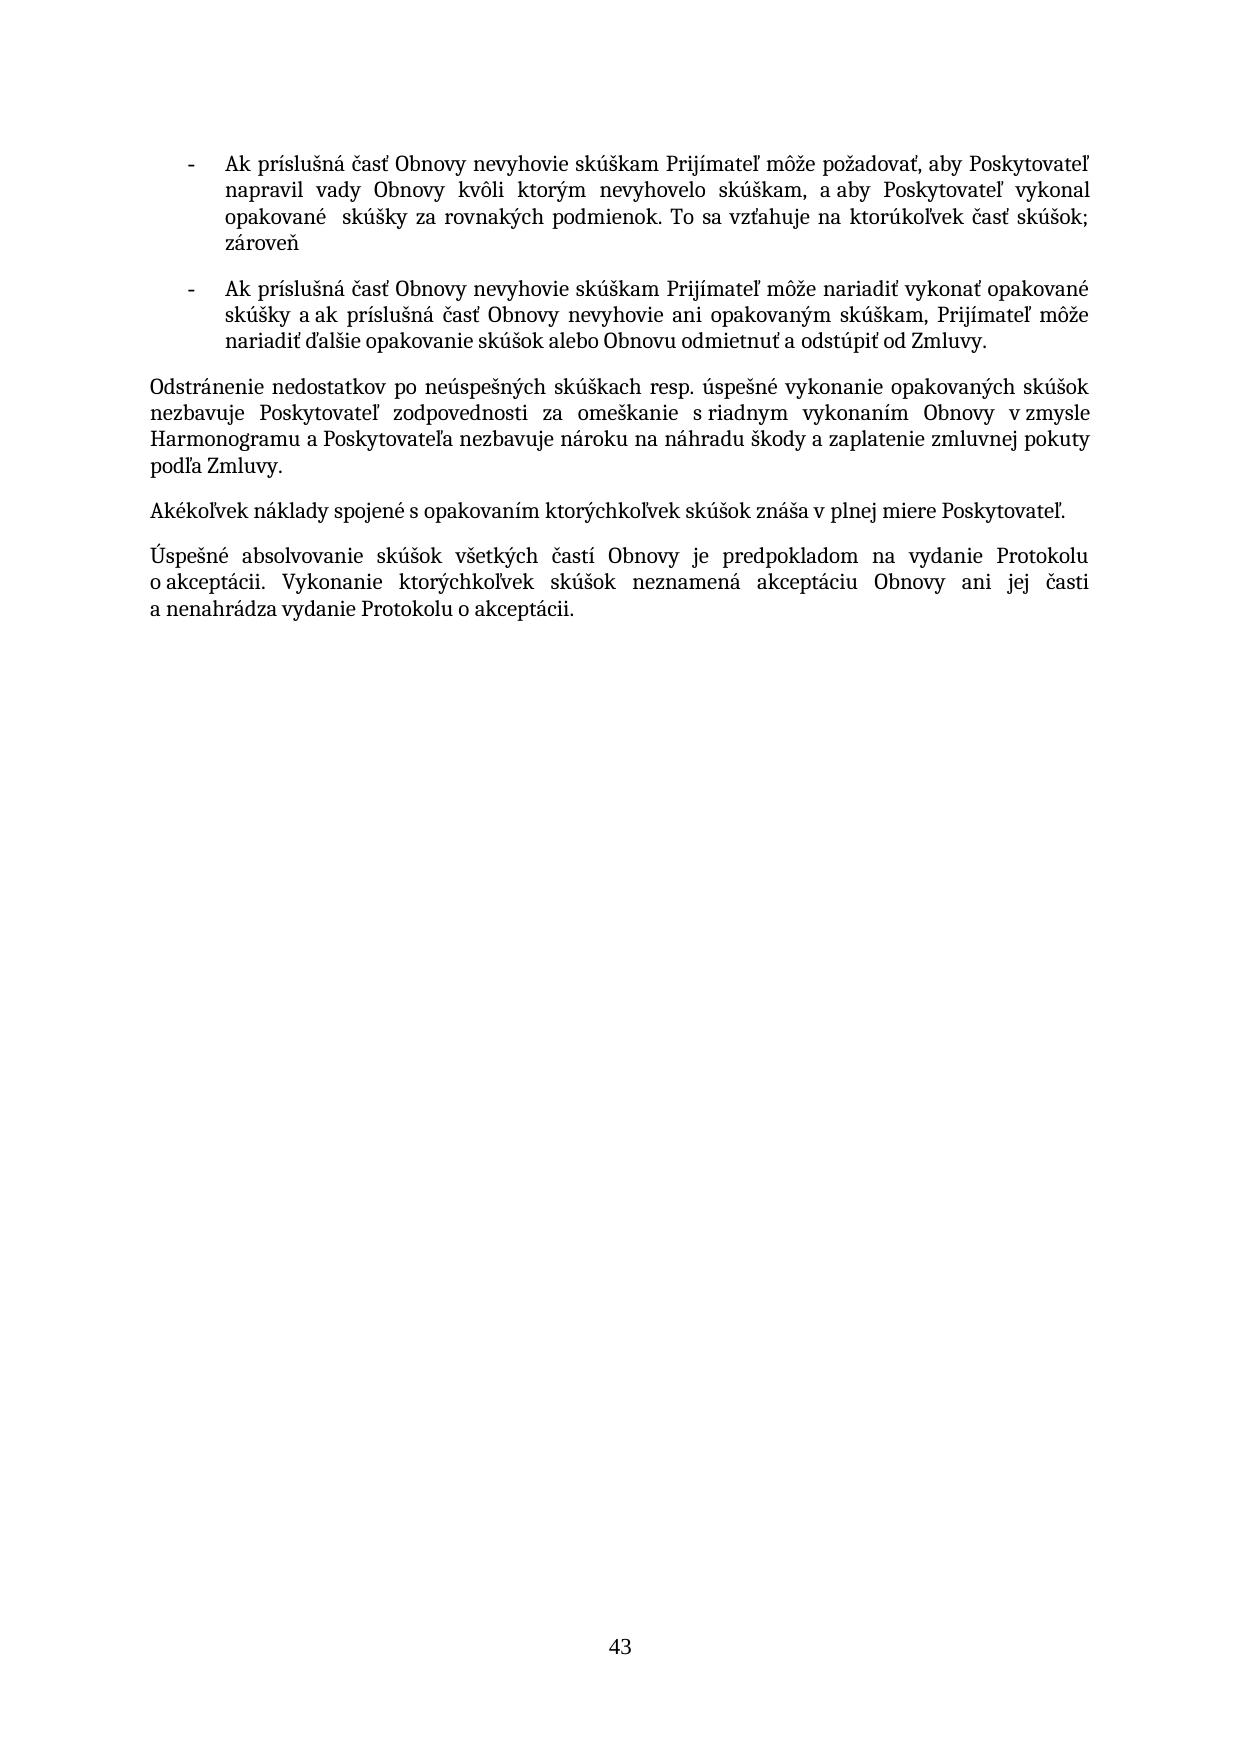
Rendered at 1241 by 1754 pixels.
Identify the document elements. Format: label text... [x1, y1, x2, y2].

subtitle Ak príslušná časť Obnovy nevyhovie skúškam Prijímateľ môže požadovať, aby Poskytovateľ napravil vady Obnovy kvôli ktorým nevyhovelo skúškam, a aby Poskytovateľ vykonal opakované skúšky za rovnakých podmienok. To sa vzťahuje na ktorúkoľvek časť skúšok; zároveň [187, 150, 1090, 256]
subtitle Úspešné absolvovanie skúšok všetkých častí Obnovy je predpokladom na vydanie Protokolu o akceptácii. Vykonanie ktorýchkoľvek skúšok neznamená akceptáciu Obnovy ani jej časti a nenahrádza vydanie Protokolu o akceptácii. [150, 543, 1090, 622]
subtitle Akékoľvek náklady spojené s opakovaním ktorýchkoľvek skúšok znáša v plnej miere Poskytovateľ. [150, 498, 1090, 524]
subtitle Ak príslušná časť Obnovy nevyhovie skúškam Prijímateľ môže nariadiť vykonať opakované skúšky a ak príslušná časť Obnovy nevyhovie ani opakovaným skúškam, Prijímateľ môže nariadiť ďalšie opakovanie skúšok alebo Obnovu odmietnuť a odstúpiť od Zmluvy. [187, 275, 1090, 355]
subtitle Odstránenie nedostatkov po neúspešných skúškach resp. úspešné vykonanie opakovaných skúšok nezbavuje Poskytovateľ zodpovednosti za omeškanie s riadnym vykonaním Obnovy v zmysle Harmonogramu a Poskytovateľa nezbavuje nároku na náhradu škody a zaplatenie zmluvnej pokuty podľa Zmluvy. [150, 373, 1090, 479]
